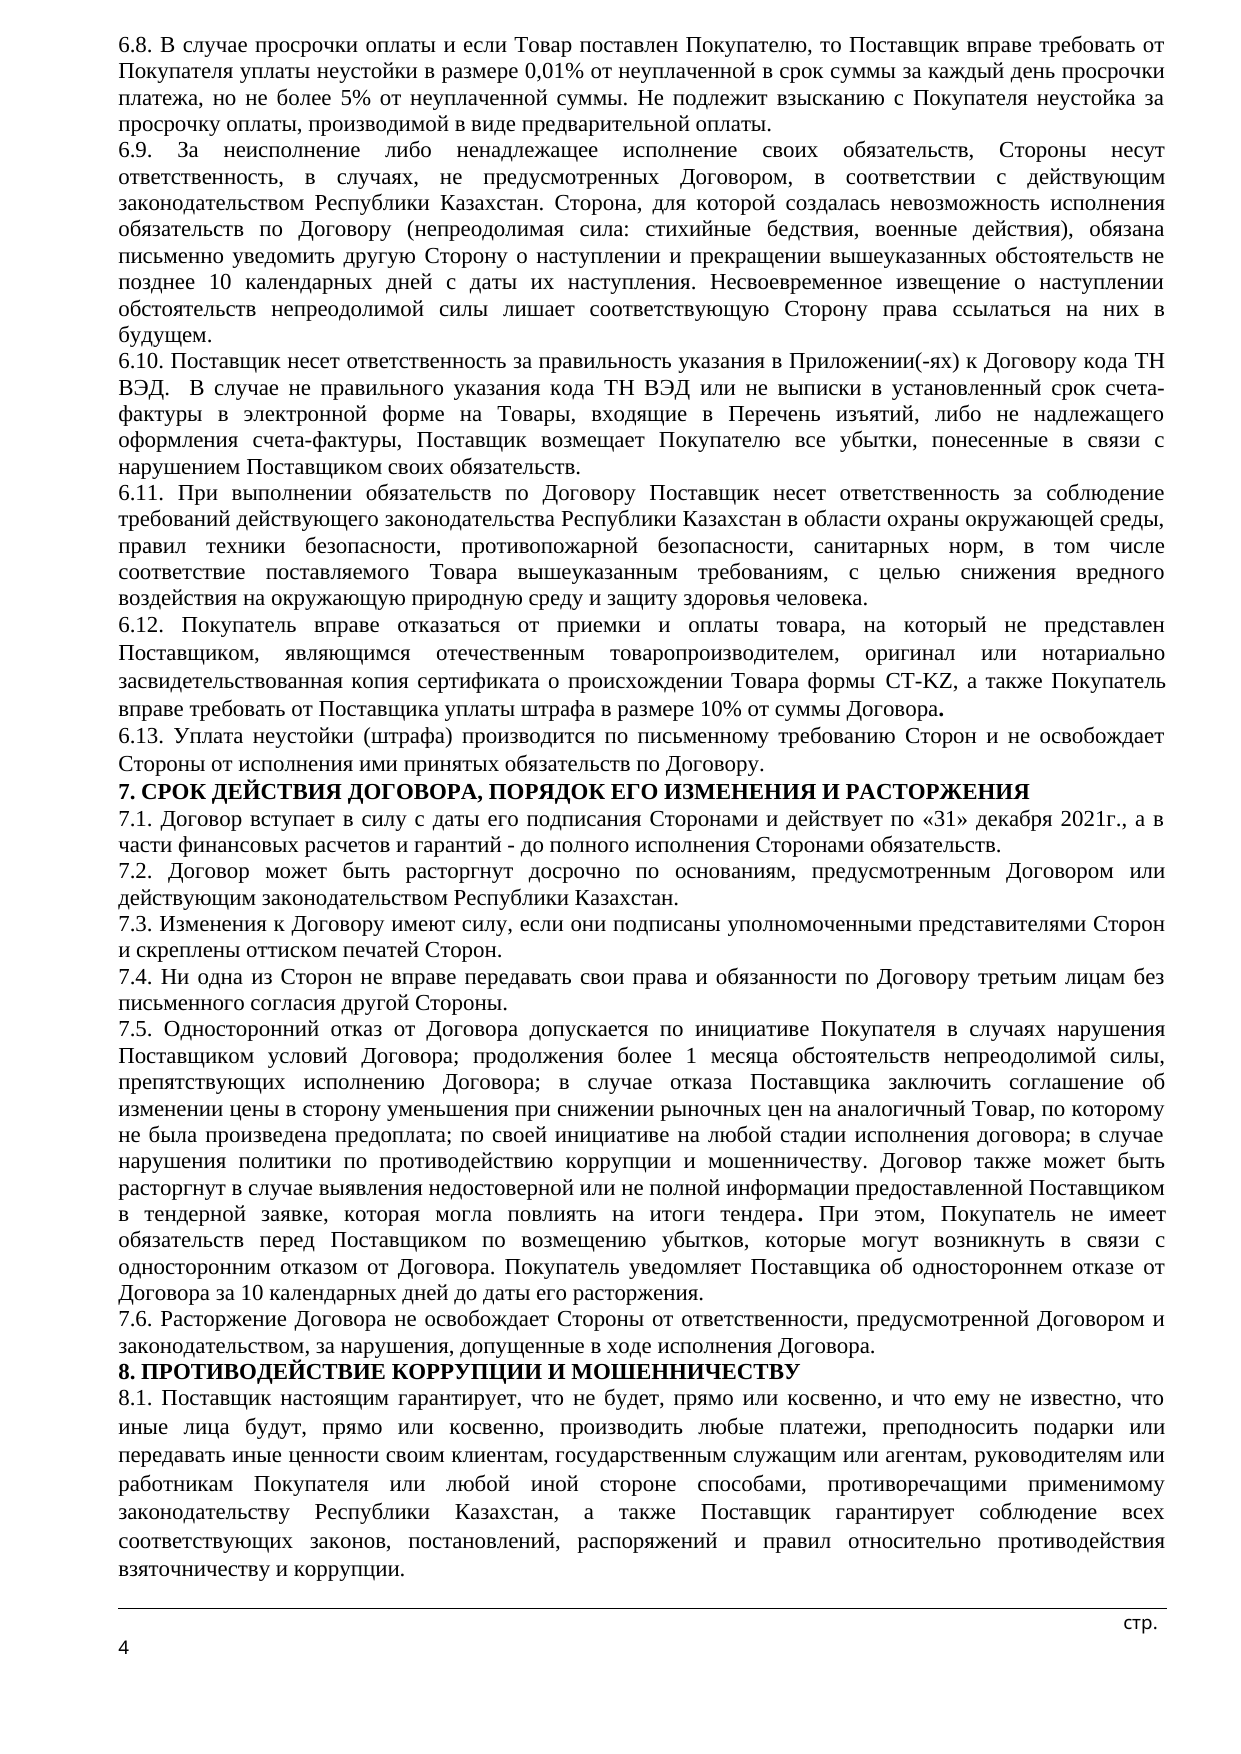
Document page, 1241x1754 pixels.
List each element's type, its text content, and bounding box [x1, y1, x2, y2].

text 7.4. Ни одна из Сторон не вправе передавать свои права и обязанности по Договору третьим лицам без письменного согласия другой Стороны. [118, 963, 1167, 1016]
text 7.1. Договор вступает в силу с даты его подписания Сторонами и действует по «31» декабря 2021г., а в части финансовых расчетов и гарантий - до полного исполнения Сторонами обязательств. [118, 805, 1167, 857]
text 7. СРОК ДЕЙСТВИЯ ДОГОВОРА, ПОРЯДОК ЕГО ИЗМЕНЕНИЯ И РАСТОРЖЕНИЯ [118, 778, 1167, 805]
list 6.12. Покупатель вправе отказаться от приемки и оплаты товара, на который не представлен Поставщиком, являющимся отечественным товаропроизводителем, оригинал или нотариально засвидетельствованная копия сертификата о происхождении Товара формы CT-KZ, а также Покупатель вправе требовать от Поставщика уплаты штрафа в размере 10% от суммы Договора. [118, 611, 1167, 721]
text 8. ПРОТИВОДЕЙСТВИЕ КОРРУПЦИИ И МОШЕННИЧЕСТВУ [118, 1358, 1167, 1384]
text 6.8. В случае просрочки оплаты и если Товар поставлен Покупателю, то Поставщик вправе требовать от Покупателя уплаты неустойки в размере 0,01% от неуплаченной в срок суммы за каждый день просрочки платежа, но не более 5% от неуплаченной суммы. Не подлежит взысканию с Покупателя неустойка за просрочку оплаты, производимой в виде предварительной оплаты. [118, 31, 1167, 136]
text 7.6. Расторжение Договора не освобождает Стороны от ответственности, предусмотренной Договором и законодательством, за нарушения, допущенные в ходе исполнения Договора. [118, 1305, 1167, 1358]
text 7.5. Односторонний отказ от Договора допускается по инициативе Покупателя в случаях нарушения Поставщиком условий Договора; продолжения более 1 месяца обстоятельств непреодолимой силы, препятствующих исполнению Договора; в случае отказа Поставщика заключить соглашение об изменении цены в сторону уменьшения при снижении рыночных цен на аналогичный Товар, по которому не была произведена предоплата; по своей инициативе на любой стадии исполнения договора; в случае нарушения политики по противодействию коррупции и мошенничеству. Договор также может быть расторгнут в случае выявления недостоверной или не полной информации предоставленной Поставщиком в тендерной заявке, которая могла повлиять на итоги тендера. При этом, Покупатель не имеет обязательств перед Поставщиком по возмещению убытков, которые могут возникнуть в связи с односторонним отказом от Договора. Покупатель уведомляет Поставщика об одностороннем отказе от Договора за 10 календарных дней до даты его расторжения. [118, 1016, 1167, 1305]
list 6.13. Уплата неустойки (штрафа) производится по письменному требованию Сторон и не освобождает Стороны от исполнения ими принятых обязательств по Договору. [118, 722, 1167, 777]
text 7.2. Договор может быть расторгнут досрочно по основаниям, предусмотренным Договором или действующим законодательством Республики Казахстан. [118, 857, 1167, 910]
text 6.10. Поставщик несет ответственность за правильность указания в Приложении(-ях) к Договору кода ТН ВЭД. В случае не правильного указания кода ТН ВЭД или не выписки в установленный срок счета-фактуры в электронной форме на Товары, входящие в Перечень изъятий, либо не надлежащего оформления счета-фактуры, Поставщик возмещает Покупателю все убытки, понесенные в связи с нарушением Поставщиком своих обязательств. [118, 347, 1167, 479]
text 6.9. За неисполнение либо ненадлежащее исполнение своих обязательств, Стороны несут ответственность, в случаях, не предусмотренных Договором, в соответствии с действующим законодательством Республики Казахстан. Сторона, для которой создалась невозможность исполнения обязательств по Договору (непреодолимая сила: стихийные бедствия, военные действия), обязана письменно уведомить другую Сторону о наступлении и прекращении вышеуказанных обстоятельств не позднее 10 календарных дней с даты их наступления. Несвоевременное извещение о наступлении обстоятельств непреодолимой силы лишает соответствующую Сторону права ссылаться на них в будущем. [118, 136, 1167, 347]
list 8.1. Поставщик настоящим гарантирует, что не будет, прямо или косвенно, и что ему не известно, что иные лица будут, прямо или косвенно, производить любые платежи, преподносить подарки или передавать иные ценности своим клиентам, государственным служащим или агентам, руководителям или работникам Покупателя или любой иной стороне способами, противоречащими применимому законодательству Республики Казахстан, а также Поставщик гарантирует соблюдение всех соответствующих законов, постановлений, распоряжений и правил относительно противодействия взяточничеству и коррупции. [118, 1384, 1167, 1581]
text 6.11. При выполнении обязательств по Договору Поставщик несет ответственность за соблюдение требований действующего законодательства Республики Казахстан в области охраны окружающей среды, правил техники безопасности, противопожарной безопасности, санитарных норм, в том числе соответствие поставляемого Товара вышеуказанным требованиям, с целью снижения вредного воздействия на окружающую природную среду и защиту здоровья человека. [118, 479, 1167, 611]
text 7.3. Изменения к Договору имеют силу, если они подписаны уполномоченными представителями Сторон и скреплены оттиском печатей Сторон. [118, 910, 1167, 963]
